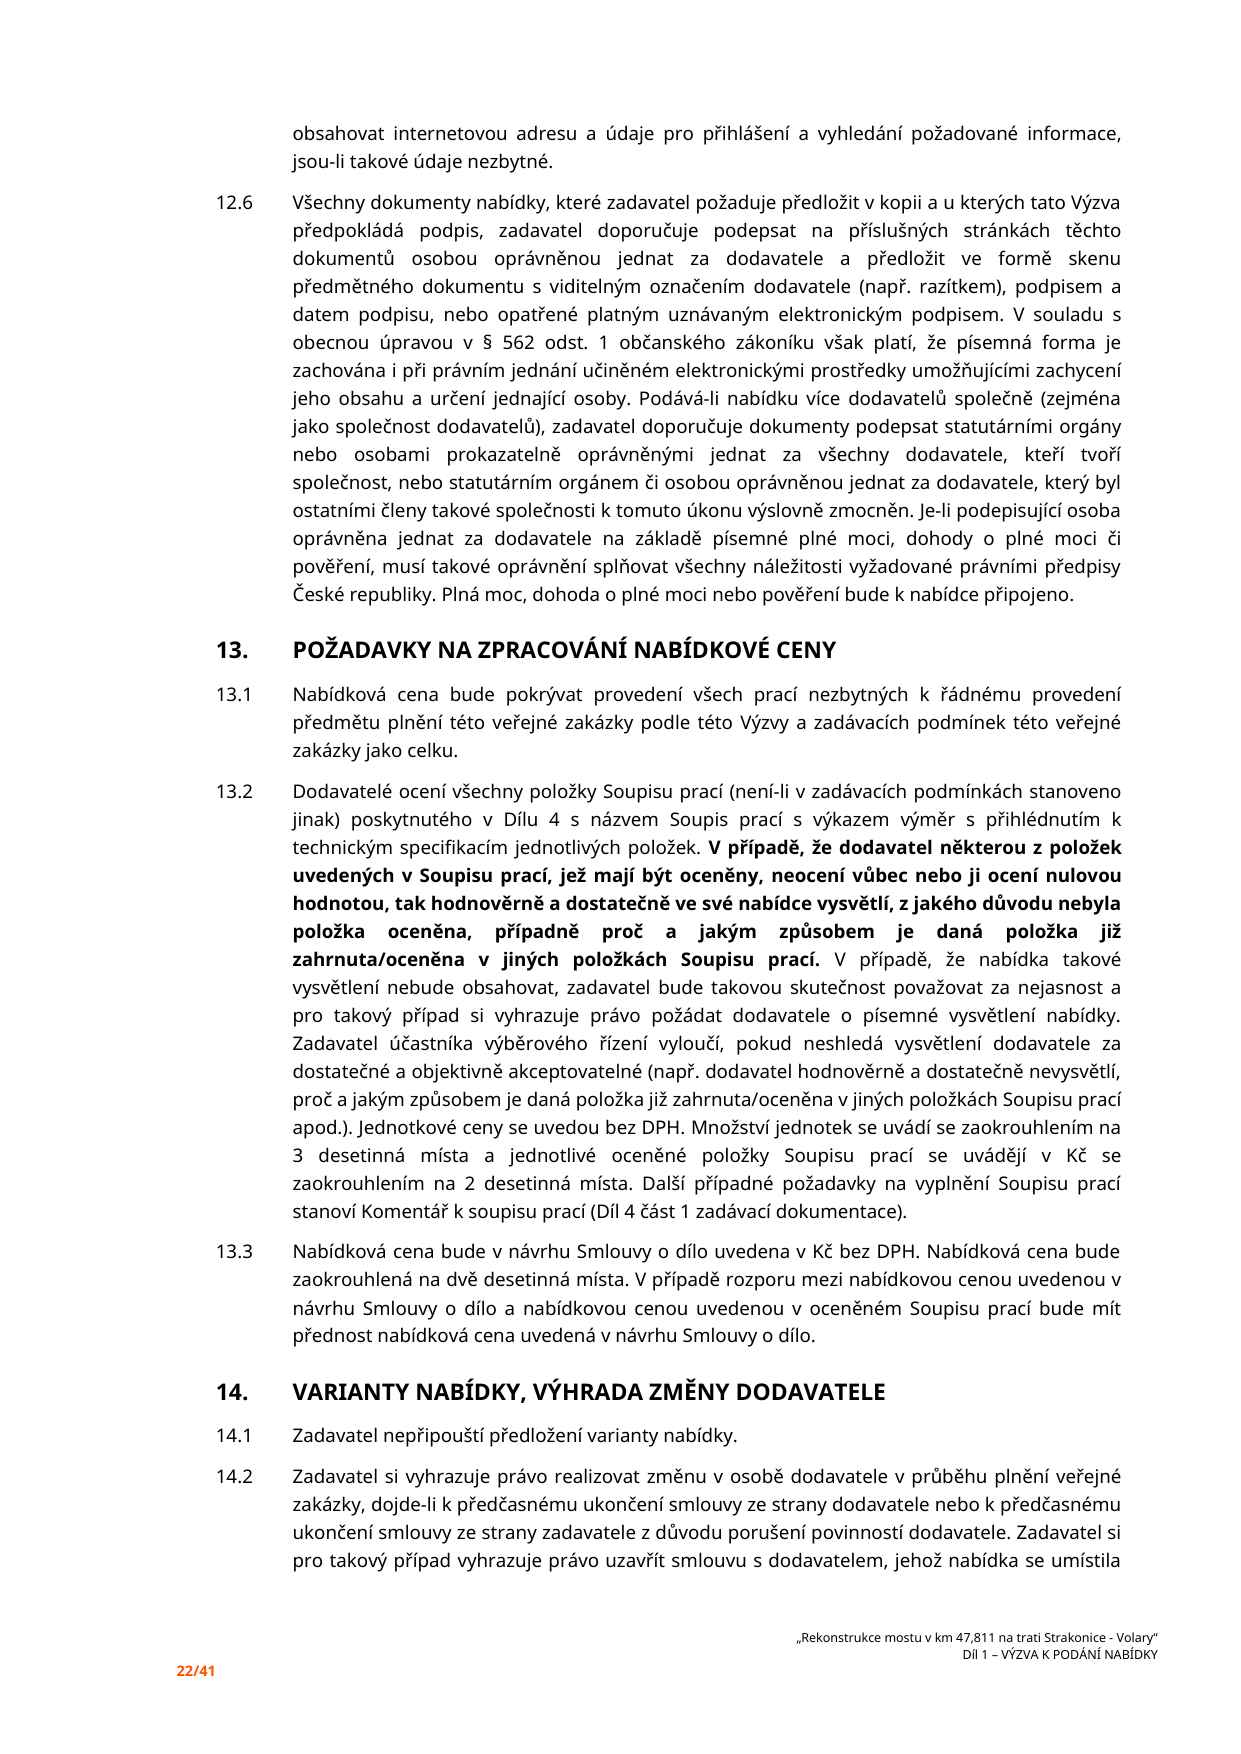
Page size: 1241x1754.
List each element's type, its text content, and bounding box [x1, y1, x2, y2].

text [216, 1463, 1122, 1573]
text POŽADAVKY NA ZPRACOVÁNÍ NABÍDKOVÉ CENY [216, 634, 1122, 666]
text Zadavatel nepřipouští předložení varianty nabídky. [216, 1423, 1122, 1448]
text Nabídková cena bude pokrývat provedení všech prací nezbytných k řádnému provedení předmětu plnění této veřejné zakázky podle této Výzvy a zadávacích podmínek této veřejné zakázky jako celku. [216, 681, 1122, 763]
text Všechny dokumenty nabídky, které zadavatel požaduje předložit v kopii a u kterých tato Výzva předpokládá podpis, zadavatel doporučuje podepsat na příslušných stránkách těchto dokumentů osobou oprávněnou jednat za dodavatele a předložit ve formě skenu předmětného dokumentu s viditelným označením dodavatele (např. razítkem), podpisem a datem podpisu, nebo opatřené platným uznávaným elektronickým podpisem. V souladu s obecnou úpravou v § 562 odst. 1 občanského zákoníku však platí, že písemná forma je zachována i při právním jednání učiněném elektronickými prostředky umožňujícími zachycení jeho obsahu a určení jednající osoby. Podává-li nabídku více dodavatelů společně (zejména jako společnost dodavatelů), zadavatel doporučuje dokumenty podepsat statutárními orgány nebo osobami prokazatelně oprávněnými jednat za všechny dodavatele, kteří tvoří společnost, nebo statutárním orgánem či osobou oprávněnou jednat za dodavatele, který byl ostatními členy takové společnosti k tomuto úkonu výslovně zmocněn. Je-li podepisující osoba oprávněna jednat za dodavatele na základě písemné plné moci, dohody o plné moci či pověření, musí takové oprávnění splňovat všechny náležitosti vyžadované právními předpisy České republiky. Plná moc, dohoda o plné moci nebo pověření bude k nabídce připojeno. [216, 189, 1122, 607]
text Nabídková cena bude v návrhu Smlouvy o dílo uvedena v Kč bez DPH. Nabídková cena bude zaokrouhlená na dvě desetinná místa. V případě rozporu mezi nabídkovou cenou uvedenou v návrhu Smlouvy o dílo a nabídkovou cenou uvedenou v oceněném Soupisu prací bude mít přednost nabídková cena uvedená v návrhu Smlouvy o dílo. [216, 1239, 1122, 1348]
text Dodavatelé ocení všechny položky Soupisu prací (není-li v zadávacích podmínkách stanoveno jinak) poskytnutého v Dílu 4 s názvem Soupis prací s výkazem výměr s přihlédnutím k technickým specifikacím jednotlivých položek. V případě, že dodavatel některou z položek uvedených v Soupisu prací, jež mají být oceněny, neocení vůbec nebo ji ocení nulovou hodnotou, tak hodnověrně a dostatečně ve své nabídce vysvětlí, z jakého důvodu nebyla položka oceněna, případně proč a jakým způsobem je daná položka již zahrnuta/oceněna v jiných položkách Soupisu prací. V případě, že nabídka takové vysvětlení nebude obsahovat, zadavatel bude takovou skutečnost považovat za nejasnost a pro takový případ si vyhrazuje právo požádat dodavatele o písemné vysvětlení nabídky. Zadavatel účastníka výběrového řízení vyloučí, pokud neshledá vysvětlení dodavatele za dostatečné a objektivně akceptovatelné (např. dodavatel hodnověrně a dostatečně nevysvětlí, proč a jakým způsobem je daná položka již zahrnuta/oceněna v jiných položkách Soupisu prací apod.). Jednotkové ceny se uvedou bez DPH. Množství jednotek se uvádí se zaokrouhlením na 3 desetinná místa a jednotlivé oceněné položky Soupisu prací se uvádějí v Kč se zaokrouhlením na 2 desetinná místa. Další případné požadavky na vyplnění Soupisu prací stanoví Komentář k soupisu prací (Díl 4 část 1 zadávací dokumentace). [216, 778, 1122, 1224]
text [216, 121, 1122, 174]
text VARIANTY NABÍDKY, VÝHRADA ZMĚNY DODAVATELE [216, 1376, 1122, 1407]
